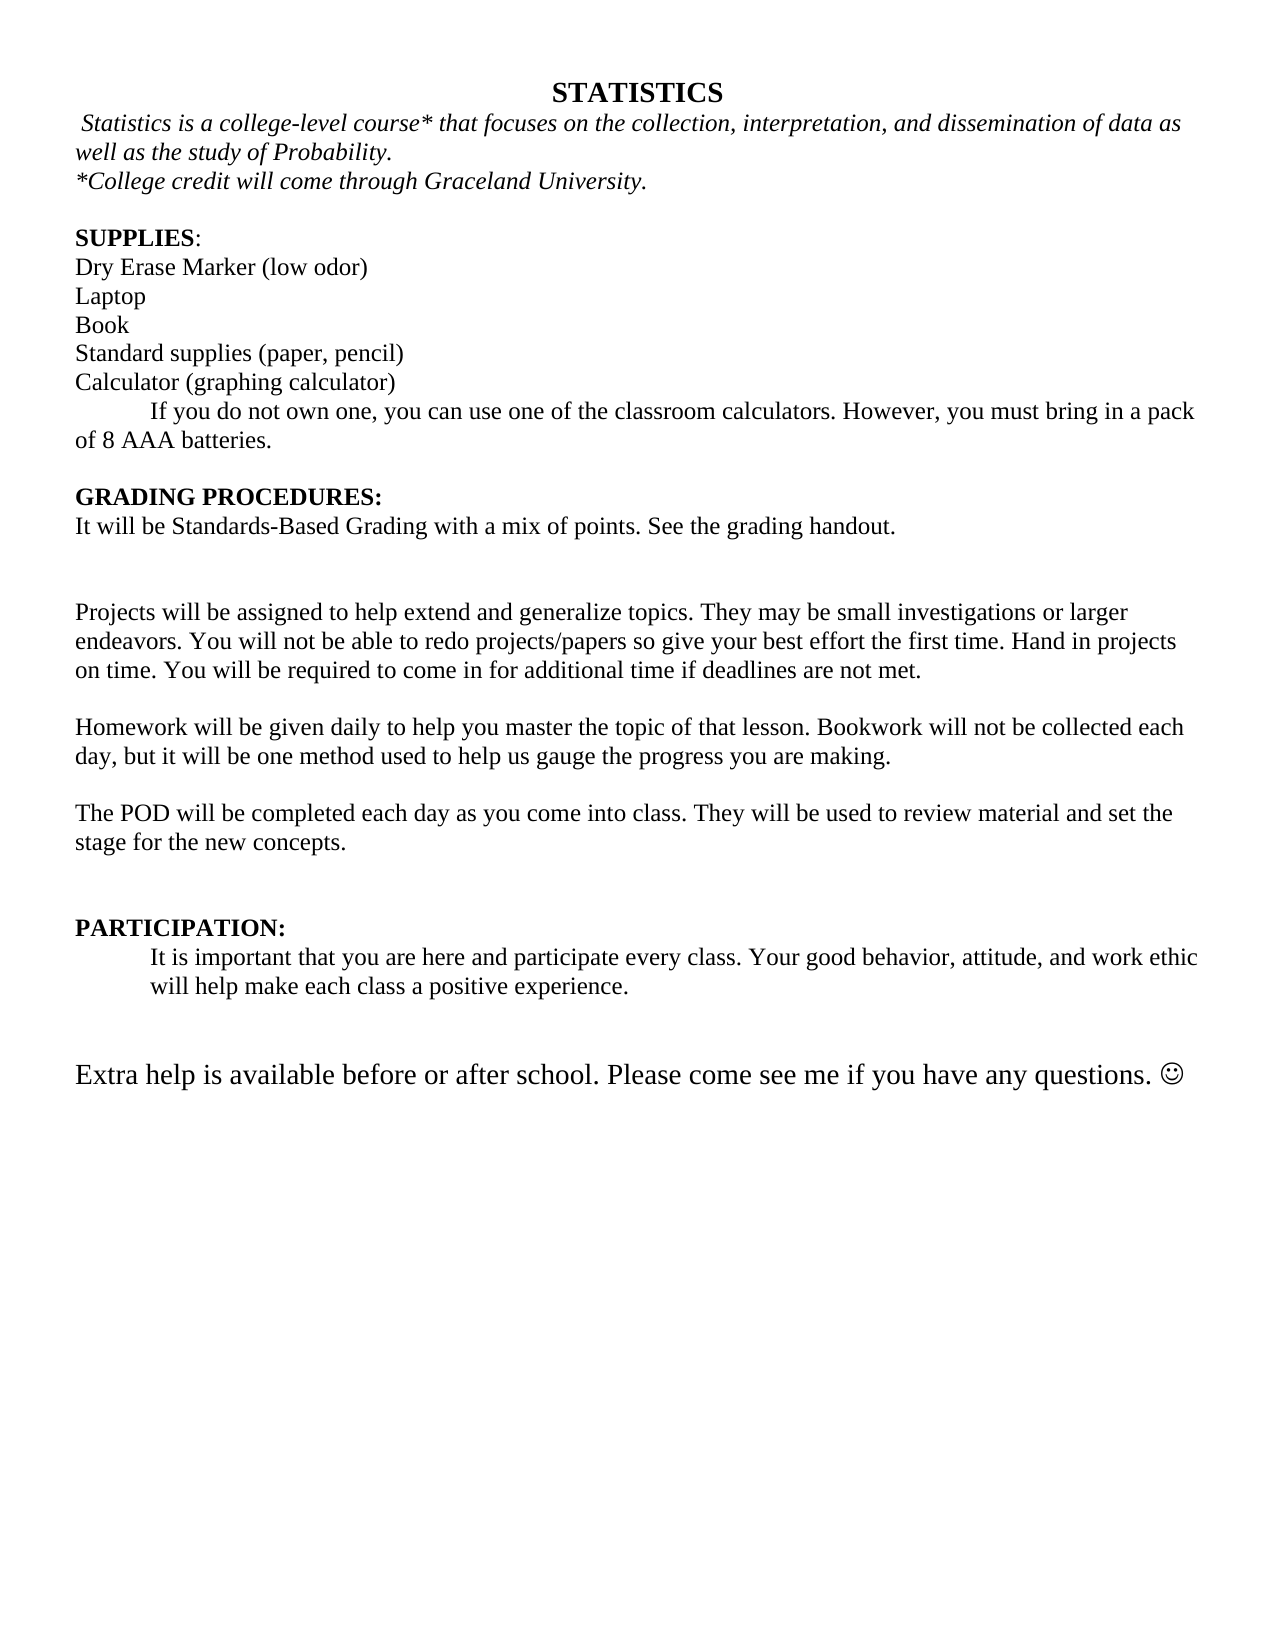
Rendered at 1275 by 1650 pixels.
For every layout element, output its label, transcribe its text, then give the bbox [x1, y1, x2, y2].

text Participation: [75, 913, 1200, 942]
text Supplies: [75, 223, 1200, 252]
text It will be Standards-Based Grading with a mix of points. See the grading handout. [75, 511, 1200, 540]
text Extra help is available before or after school. Please come see me if you have any questions. [75, 1057, 1200, 1091]
text *College credit will come through Graceland University. [75, 166, 1200, 195]
text Dry Erase Marker (low odor) [75, 252, 1200, 281]
text Calculator (graphing calculator) [75, 367, 1200, 396]
text It is important that you are here and participate every class. Your good behavior, attitude, and work ethic will help make each class a positive experience. [150, 942, 1200, 1000]
text If you do not own one, you can use one of the classroom calculators. However, you must bring in a pack of 8 AAA batteries. [75, 396, 1200, 453]
text Homework will be given daily to help you master the topic of that lesson. Bookwork will not be collected each day, but it will be one method used to help us gauge the progress you are making. [75, 712, 1200, 770]
title Statistics [75, 75, 1200, 108]
text The POD will be completed each day as you come into class. They will be used to review material and set the stage for the new concepts. [75, 798, 1200, 856]
text Book [75, 310, 1200, 338]
text Laptop [75, 281, 1200, 310]
text Projects will be assigned to help extend and generalize topics. They may be small investigations or larger endeavors. You will not be able to redo projects/papers so give your best effort the first time. Hand in projects on time. You will be required to come in for additional time if deadlines are not met. [75, 597, 1200, 683]
text Standard supplies (paper, pencil) [75, 338, 1200, 367]
text Grading Procedures: [75, 482, 1200, 511]
text Statistics is a college-level course* that focuses on the collection, interpretation, and dissemination of data as well as the study of Probability. [75, 108, 1200, 166]
